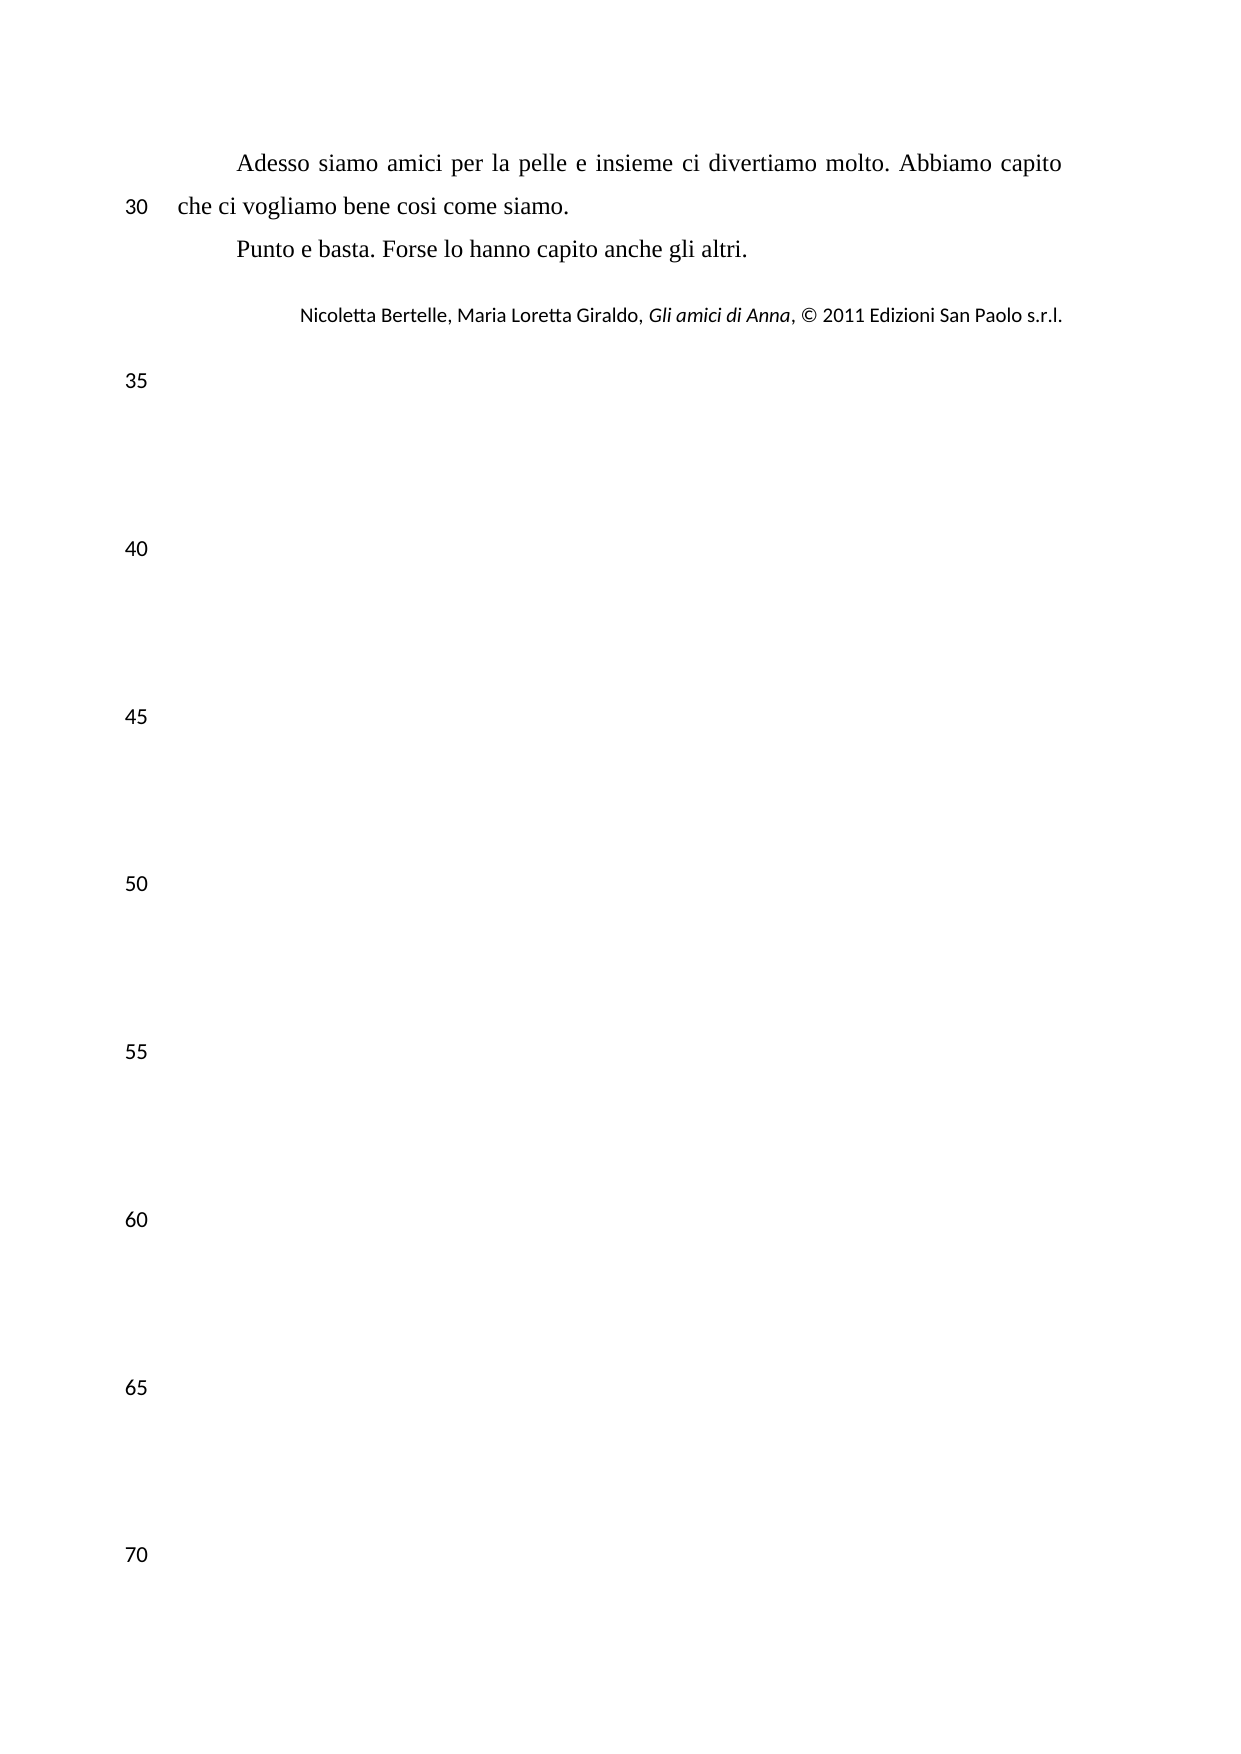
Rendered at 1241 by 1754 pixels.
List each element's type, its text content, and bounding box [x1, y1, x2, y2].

text Punto e basta. Forse lo hanno capito anche gli altri. [177, 234, 1063, 263]
text Adesso siamo amici per la pelle e insieme ci divertiamo molto. Abbiamo capito che ci vogliamo bene cosi come siamo. [177, 148, 1063, 219]
text Nicoletta Bertelle, Maria Loretta Giraldo, Gli amici di Anna, © 2011 Edizioni San Paolo s.r.l. [177, 302, 1063, 328]
